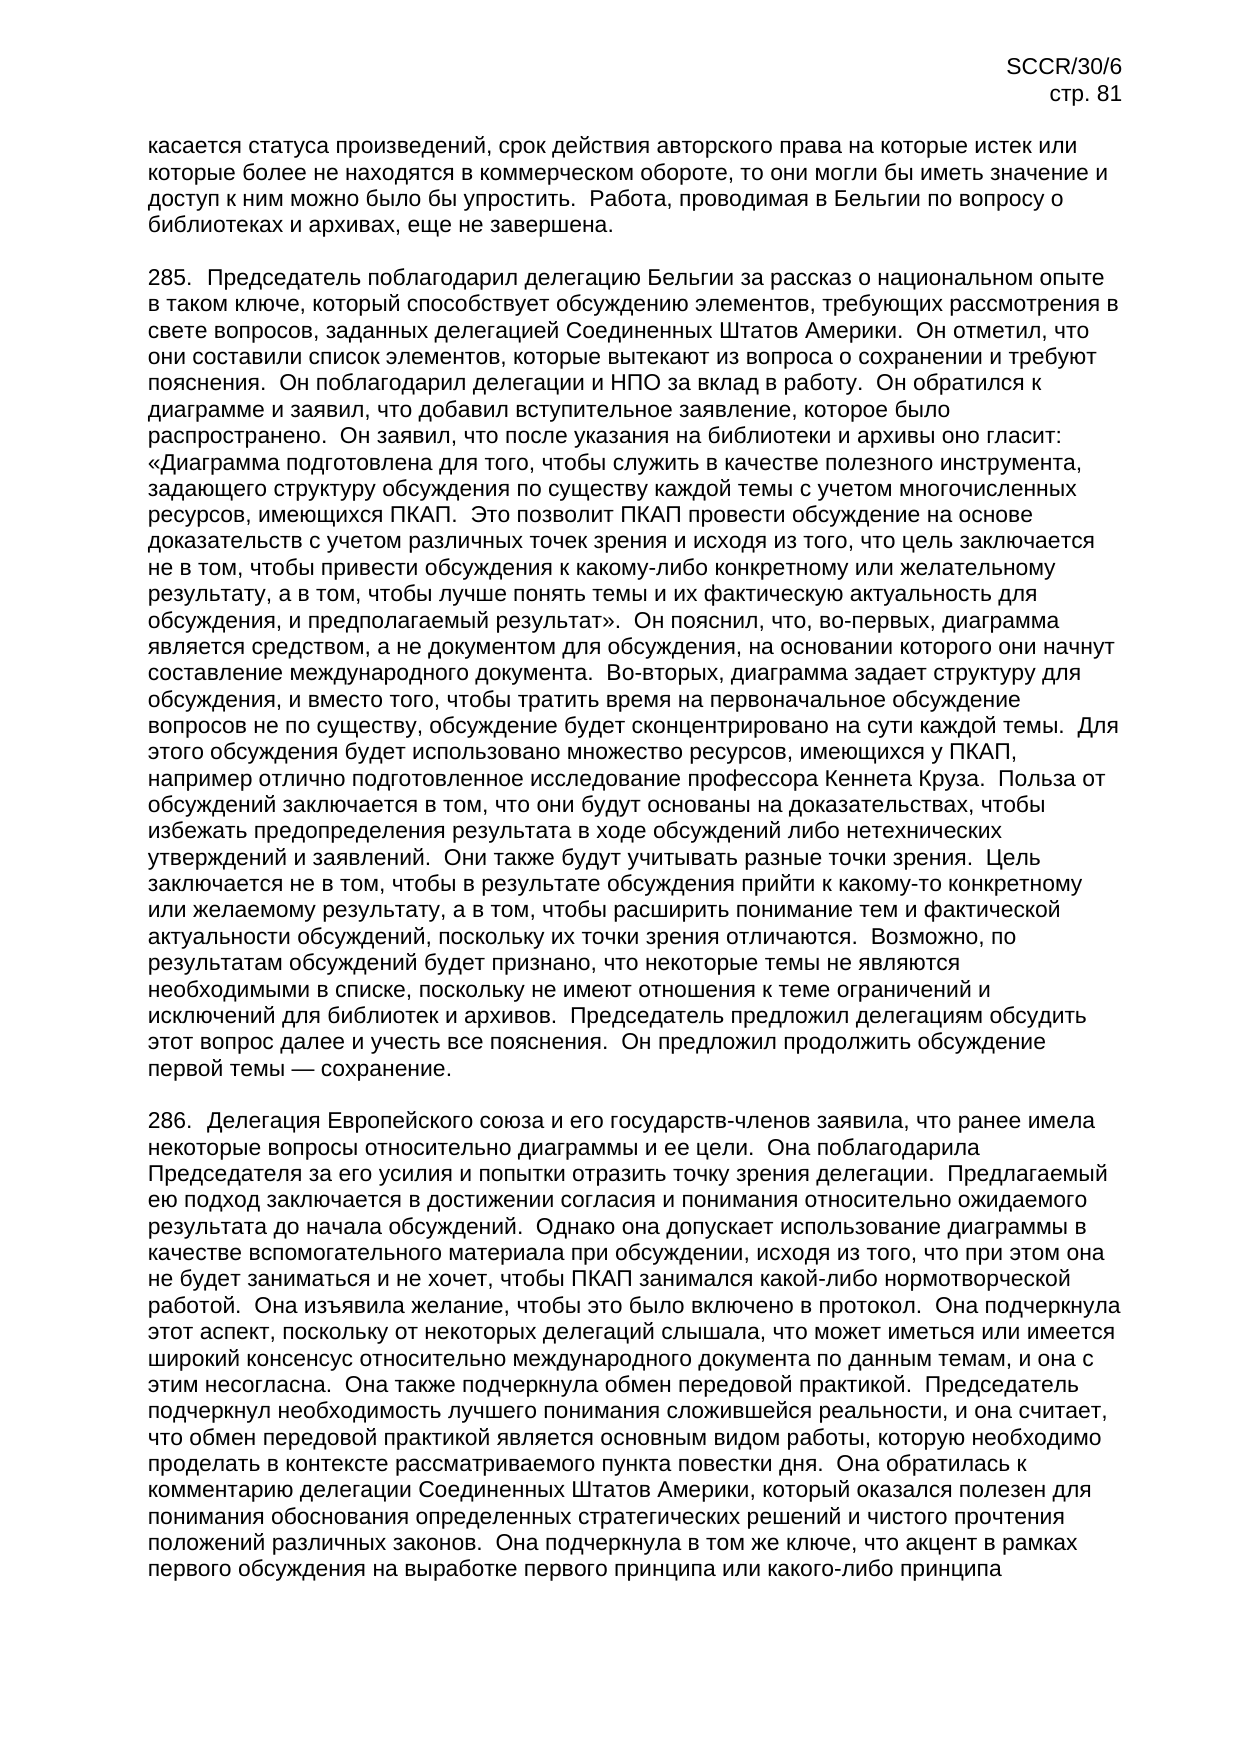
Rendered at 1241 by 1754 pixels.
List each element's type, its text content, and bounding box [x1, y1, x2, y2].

list Председатель поблагодарил делегацию Бельгии за рассказ о национальном опыте в таком ключе, который способствует обсуждению элементов, требующих рассмотрения в свете вопросов, заданных делегацией Соединенных Штатов Америки. Он отметил, что они составили список элементов, которые вытекают из вопроса о сохранении и требуют пояснения. Он поблагодарил делегации и НПО за вклад в работу. Он обратился к диаграмме и заявил, что добавил вступительное заявление, которое было распространено. Он заявил, что после указания на библиотеки и архивы оно гласит: «Диаграмма подготовлена для того, чтобы служить в качестве полезного инструмента, задающего структуру обсуждения по существу каждой темы с учетом многочисленных ресурсов, имеющихся ПКАП. Это позволит ПКАП провести обсуждение на основе доказательств с учетом различных точек зрения и исходя из того, что цель заключается не в том, чтобы привести обсуждения к какому-либо конкретному или желательному результату, а в том, чтобы лучше понять темы и их фактическую актуальность для обсуждения, и предполагаемый результат». Он пояснил, что, во-первых, диаграмма является средством, а не документом для обсуждения, на основании которого они начнут составление международного документа. Во-вторых, диаграмма задает структуру для обсуждения, и вместо того, чтобы тратить время на первоначальное обсуждение вопросов не по существу, обсуждение будет сконцентрировано на сути каждой темы. Для этого обсуждения будет использовано множество ресурсов, имеющихся у ПКАП, например отлично подготовленное исследование профессора Кеннета Круза. Польза от обсуждений заключается в том, что они будут основаны на доказательствах, чтобы избежать предопределения результата в ходе обсуждений либо нетехнических утверждений и заявлений. Они также будут учитывать разные точки зрения. Цель заключается не в том, чтобы в результате обсуждения прийти к какому-то конкретному или желаемому результату, а в том, чтобы расширить понимание тем и фактической актуальности обсуждений, поскольку их точки зрения отличаются. Возможно, по результатам обсуждений будет признано, что некоторые темы не являются необходимыми в списке, поскольку не имеют отношения к теме ограничений и исключений для библиотек и архивов. Председатель предложил делегациям обсудить этот вопрос далее и учесть все пояснения. Он предложил продолжить обсуждение первой темы — сохранение. [148, 264, 1122, 1081]
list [148, 1107, 1122, 1582]
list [148, 132, 1122, 238]
